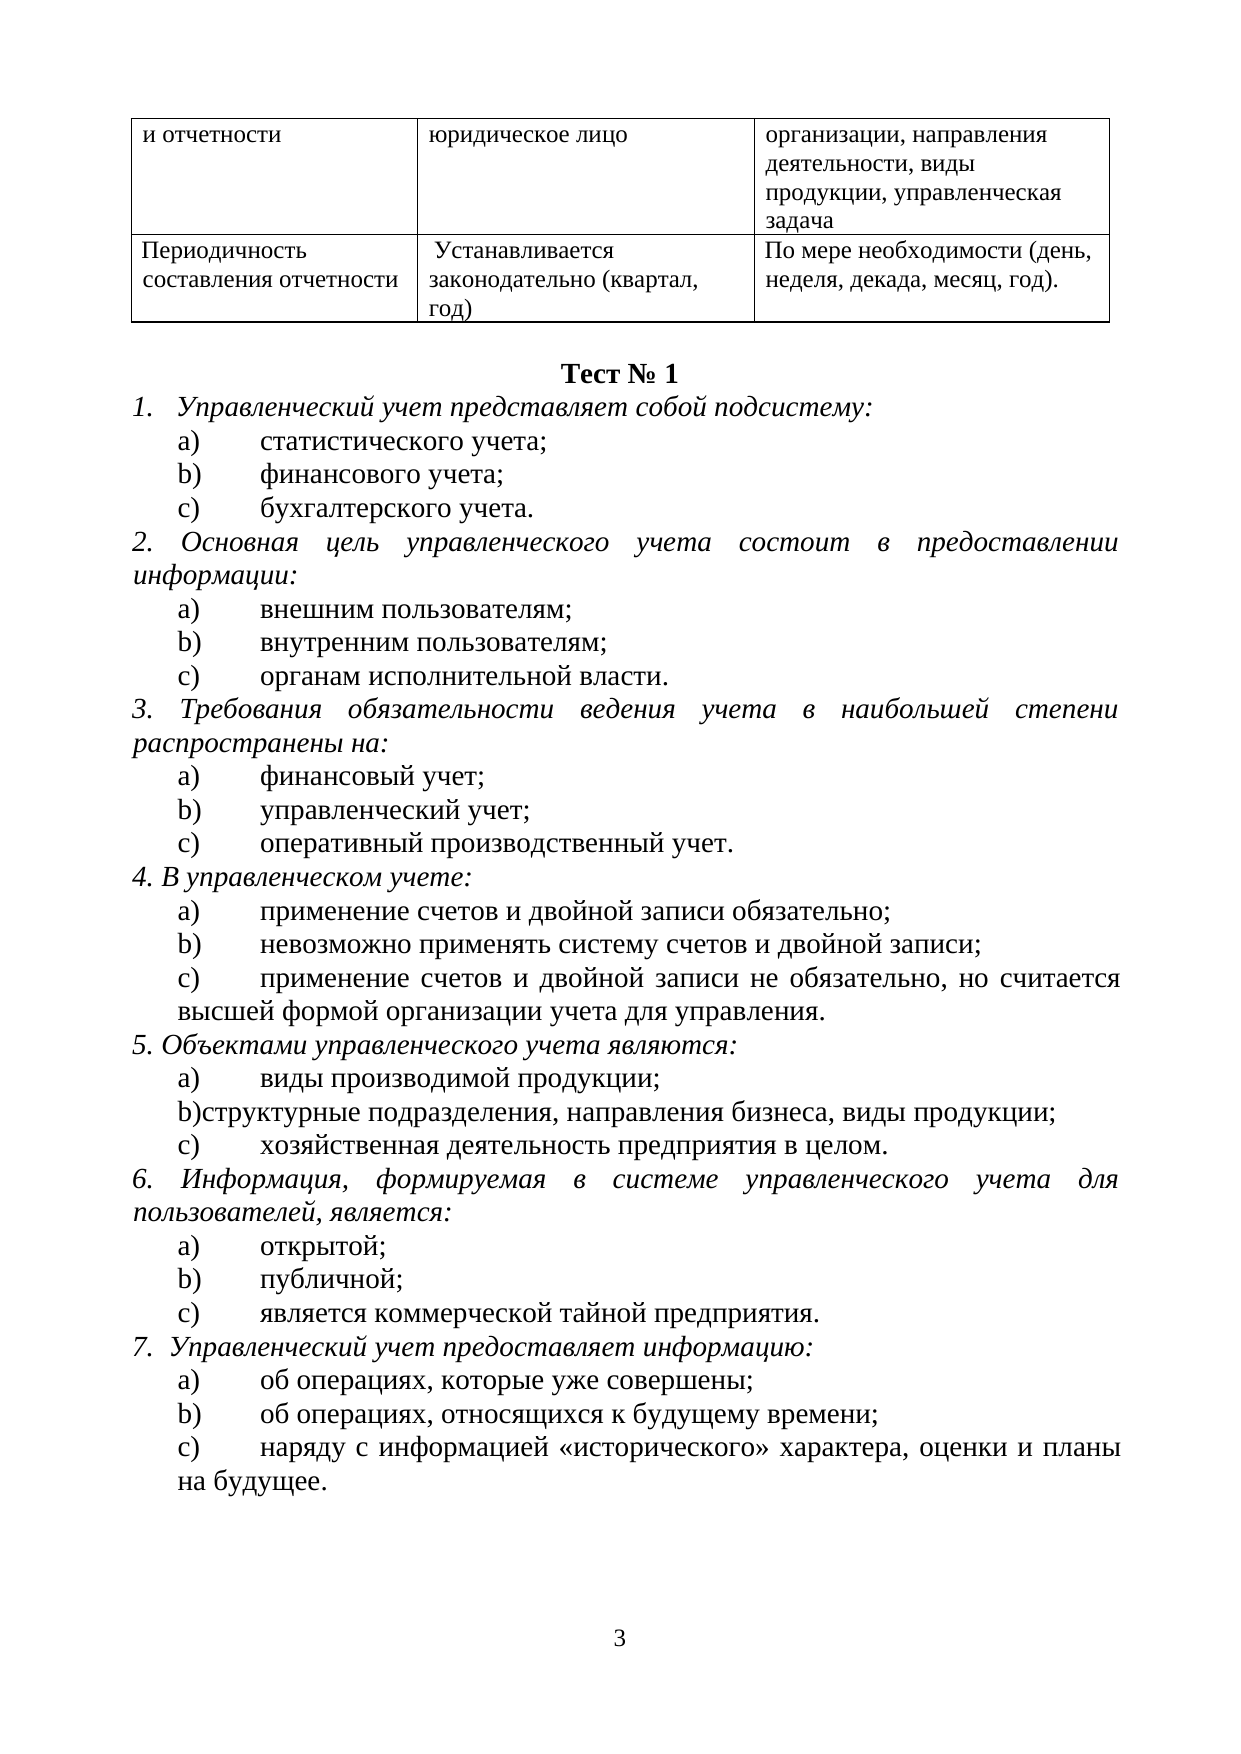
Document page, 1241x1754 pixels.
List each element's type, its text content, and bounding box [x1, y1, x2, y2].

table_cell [418, 119, 754, 234]
list виды производимой продукции; [177, 1060, 1122, 1094]
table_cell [755, 119, 1109, 234]
list невозможно применять систему счетов и двойной записи; [177, 926, 1122, 960]
list открытой; [177, 1228, 1122, 1262]
list наряду с информацией «исторического» характера, оценки и планы на будущее. [177, 1429, 1122, 1496]
text 5. Объектами управленческого учета являются: [132, 1027, 1122, 1060]
text 7. Управленческий учет предоставляет информацию: [132, 1329, 1122, 1362]
list об операциях, которые уже совершены; [177, 1362, 1122, 1396]
text Тест № 1 [117, 356, 1122, 389]
list статистического учета; [177, 423, 1122, 457]
list оперативный производственный учет. [177, 826, 1122, 859]
table_cell Устанавливается законодательно (квартал, год) [418, 235, 754, 321]
list органам исполнительной власти. [177, 658, 1122, 691]
list внешним пользователям; [177, 591, 1122, 624]
list финансового учета; [177, 457, 1122, 490]
list финансовый учет; [177, 758, 1122, 792]
text 3. Требования обязательности ведения учета в наибольшей степени распространены на: [132, 691, 1122, 758]
table_cell По мере необходимости (день, неделя, декада, месяц, год). [755, 235, 1109, 321]
text 2. Основная цель управленческого учета состоит в предоставлении информации: [132, 524, 1122, 591]
list внутренним пользователям; [177, 624, 1122, 658]
list применение счетов и двойной записи не обязательно, но считается высшей формой организации учета для управления. [177, 960, 1122, 1027]
table_cell Периодичность составления отчетности [132, 235, 417, 321]
list хозяйственная деятельность предприятия в целом. [177, 1127, 1122, 1161]
list структурные подразделения, направления бизнеса, виды продукции; [177, 1094, 1122, 1127]
text 1. Управленческий учет представляет собой подсистему: [132, 389, 1122, 423]
list применение счетов и двойной записи обязательно; [177, 893, 1122, 926]
text 4. В управленческом учете: [132, 859, 1122, 893]
list бухгалтерского учета. [177, 490, 1122, 524]
list является коммерческой тайной предприятия. [177, 1295, 1122, 1329]
list управленческий учет; [177, 792, 1122, 826]
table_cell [132, 119, 417, 234]
text 6. Информация, формируемая в системе управленческого учета для пользователей, является: [132, 1161, 1122, 1228]
list публичной; [177, 1262, 1122, 1295]
list об операциях, относящихся к будущему времени; [177, 1396, 1122, 1429]
